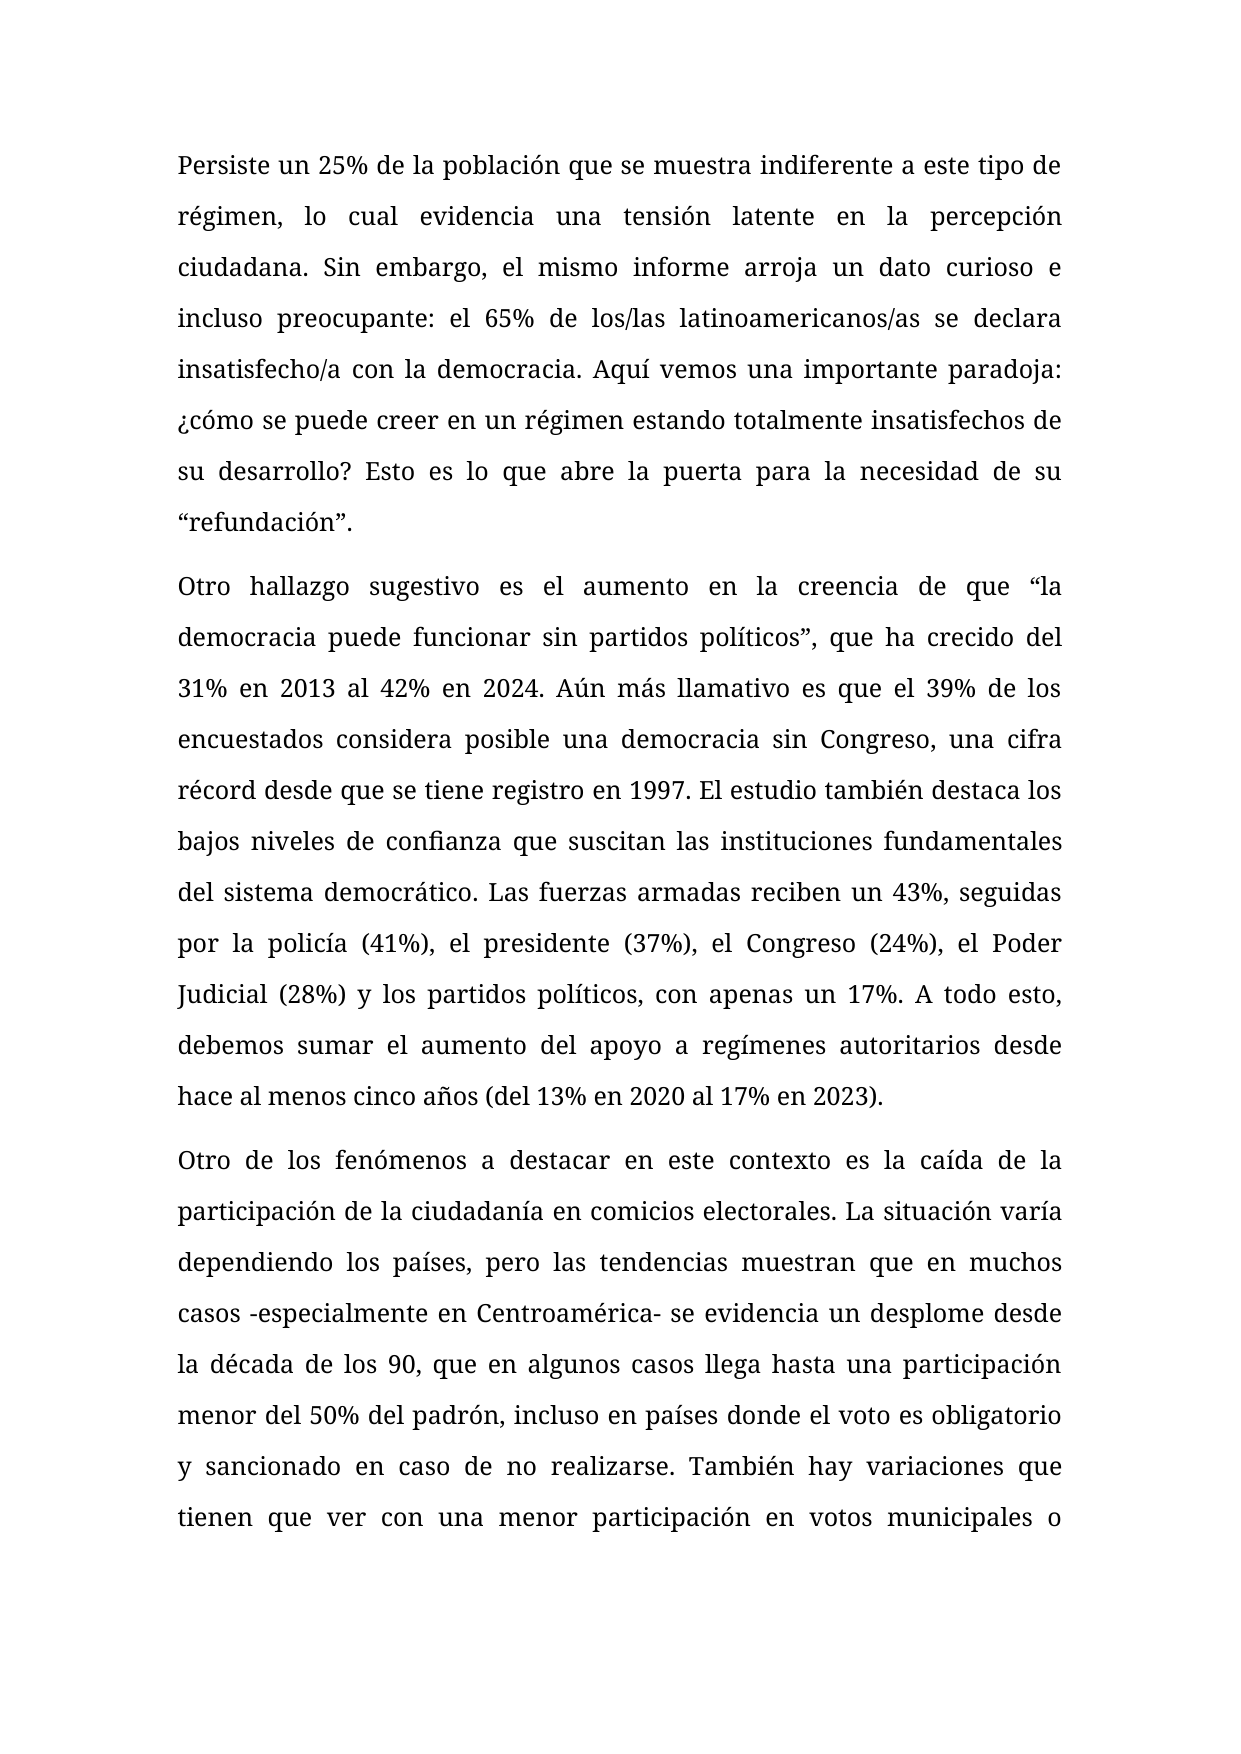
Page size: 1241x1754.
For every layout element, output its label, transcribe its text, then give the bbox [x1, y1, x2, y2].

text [177, 1142, 1063, 1534]
text Otro hallazgo sugestivo es el aumento en la creencia de que “la democracia puede funcionar sin partidos políticos”, que ha crecido del 31% en 2013 al 42% en 2024. Aún más llamativo es que el 39% de los encuestados considera posible una democracia sin Congreso, una cifra récord desde que se tiene registro en 1997. El estudio también destaca los bajos niveles de confianza que suscitan las instituciones fundamentales del sistema democrático. Las fuerzas armadas reciben un 43%, seguidas por la policía (41%), el presidente (37%), el Congreso (24%), el Poder Judicial (28%) y los partidos políticos, con apenas un 17%. A todo esto, debemos sumar el aumento del apoyo a regímenes autoritarios desde hace al menos cinco años (del 13% en 2020 al 17% en 2023). [177, 568, 1063, 1113]
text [177, 148, 1063, 539]
